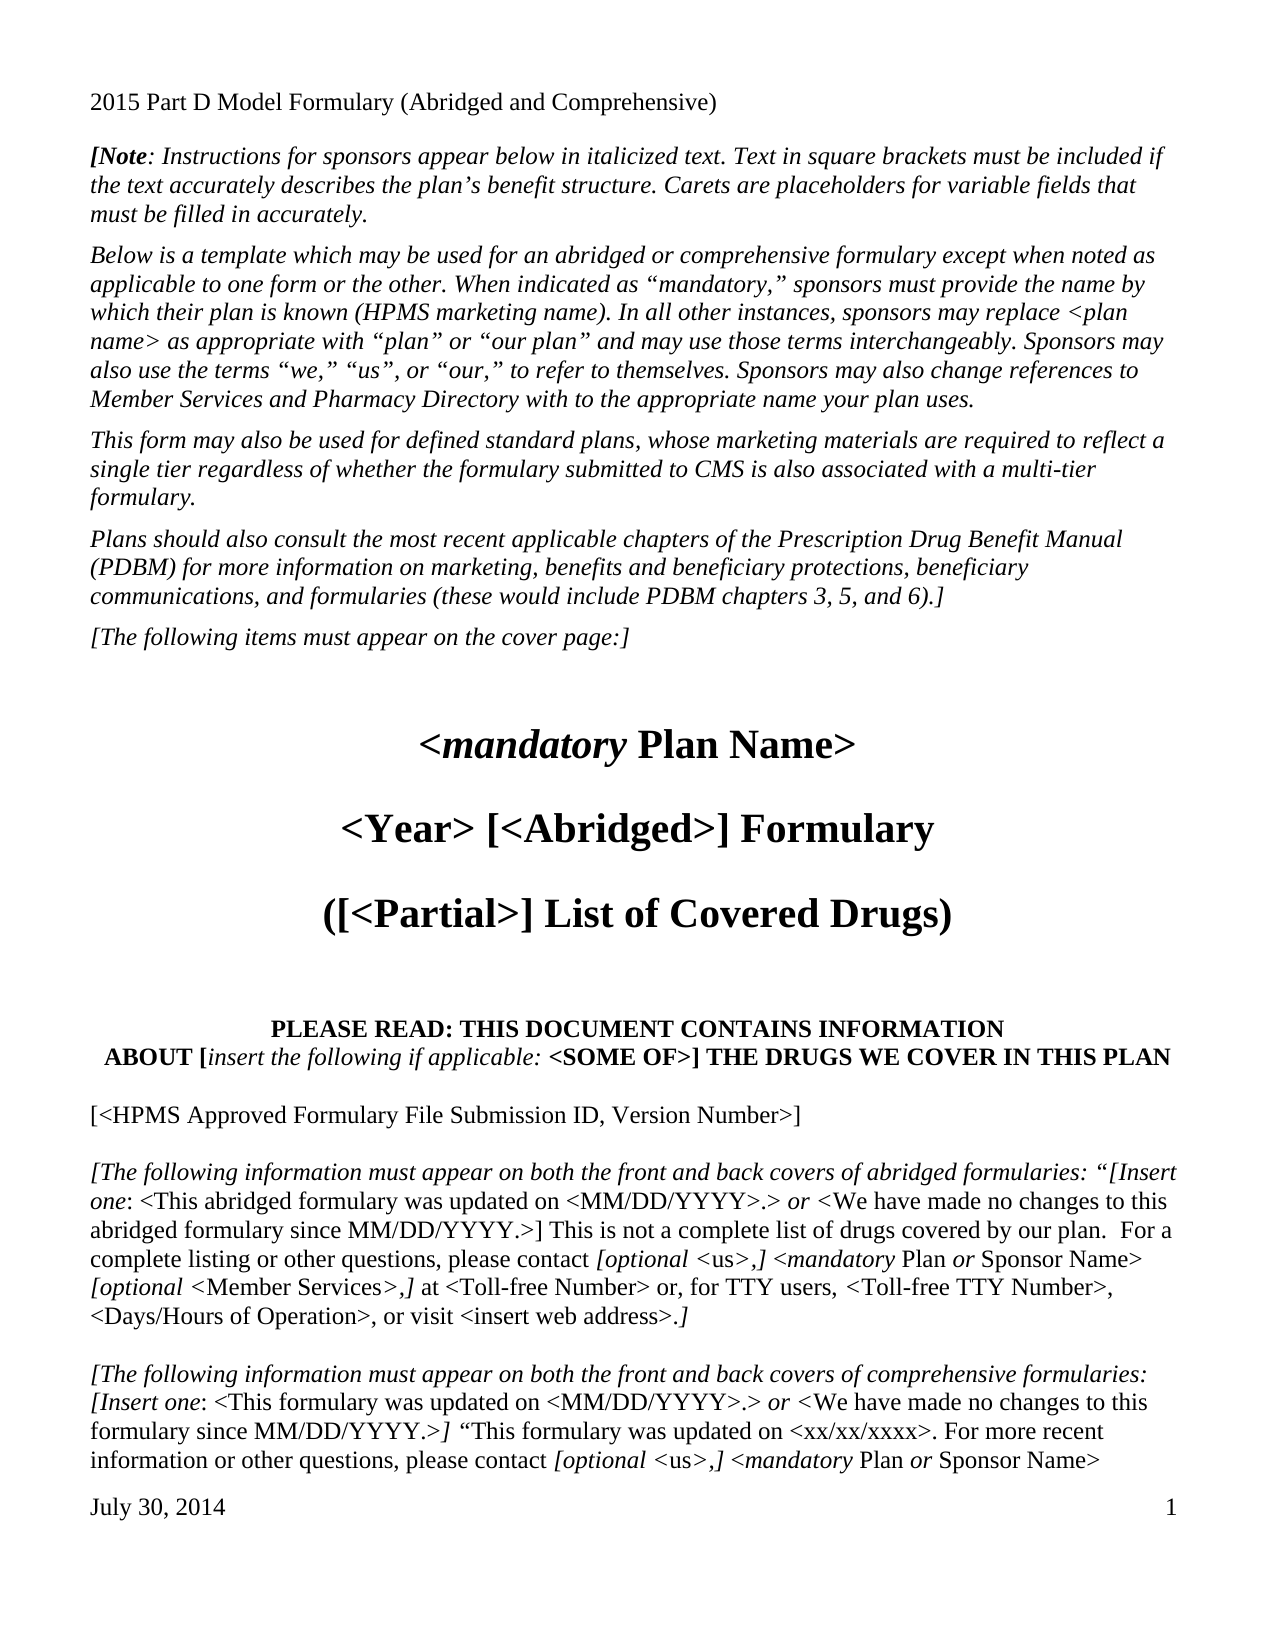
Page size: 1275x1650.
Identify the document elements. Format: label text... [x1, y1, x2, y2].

text [Note: Instructions for sponsors appear below in italicized text. Text in square brackets must be included if the text accurately describes the plan’s benefit structure. Carets are placeholders for variable fields that must be filled in accurately. [90, 141, 1185, 227]
text [<HPMS Approved Formulary File Submission ID, Version Number>] [90, 1100, 1185, 1129]
text [The following items must appear on the cover page:] [90, 622, 1185, 651]
text <Year> [<Abridged>] Formulary [90, 804, 1185, 852]
text This form may also be used for defined standard plans, whose marketing materials are required to reflect a single tier regardless of whether the formulary submitted to CMS is also associated with a multi-tier formulary. [90, 425, 1185, 511]
text [The following information must appear on both the front and back covers of abridged formularies: “[Insert one: <This abridged formulary was updated on <MM/DD/YYYY>.> or <We have made no changes to this abridged formulary since MM/DD/YYYY.>] This is not a complete list of drugs covered by our plan. For a complete listing or other questions, please contact [optional <us>,] <mandatory Plan or Sponsor Name> [optional <Member Services>,] at <Toll-free Number> or, for TTY users, <Toll-free TTY Number>, <Days/Hours of Operation>, or visit <insert web address>.] [90, 1157, 1185, 1330]
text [90, 1359, 1185, 1474]
text Below is a template which may be used for an abridged or comprehensive formulary except when noted as applicable to one form or the other. When indicated as “mandatory,” sponsors must provide the name by which their plan is known (HPMS marketing name). In all other instances, sponsors may replace <plan name> as appropriate with “plan” or “our plan” and may use those terms interchangeably. Sponsors may also use the terms “we,” “us”, or “our,” to refer to themselves. Sponsors may also change references to Member Services and Pharmacy Directory with to the appropriate name your plan uses. [90, 240, 1185, 412]
text ABOUT [insert the following if applicable: <SOME OF>] THE DRUGS WE COVER IN THIS PLAN [90, 1042, 1185, 1071]
text PLEASE READ: THIS DOCUMENT CONTAINS INFORMATION [90, 1014, 1185, 1042]
text ([<Partial>] List of Covered Drugs) [90, 888, 1185, 936]
text Plans should also consult the most recent applicable chapters of the Prescription Drug Benefit Manual (PDBM) for more information on marketing, benefits and beneficiary protections, beneficiary communications, and formularies (these would include PDBM chapters 3, 5, and 6).] [90, 524, 1185, 610]
text <mandatory Plan Name> [90, 719, 1185, 767]
